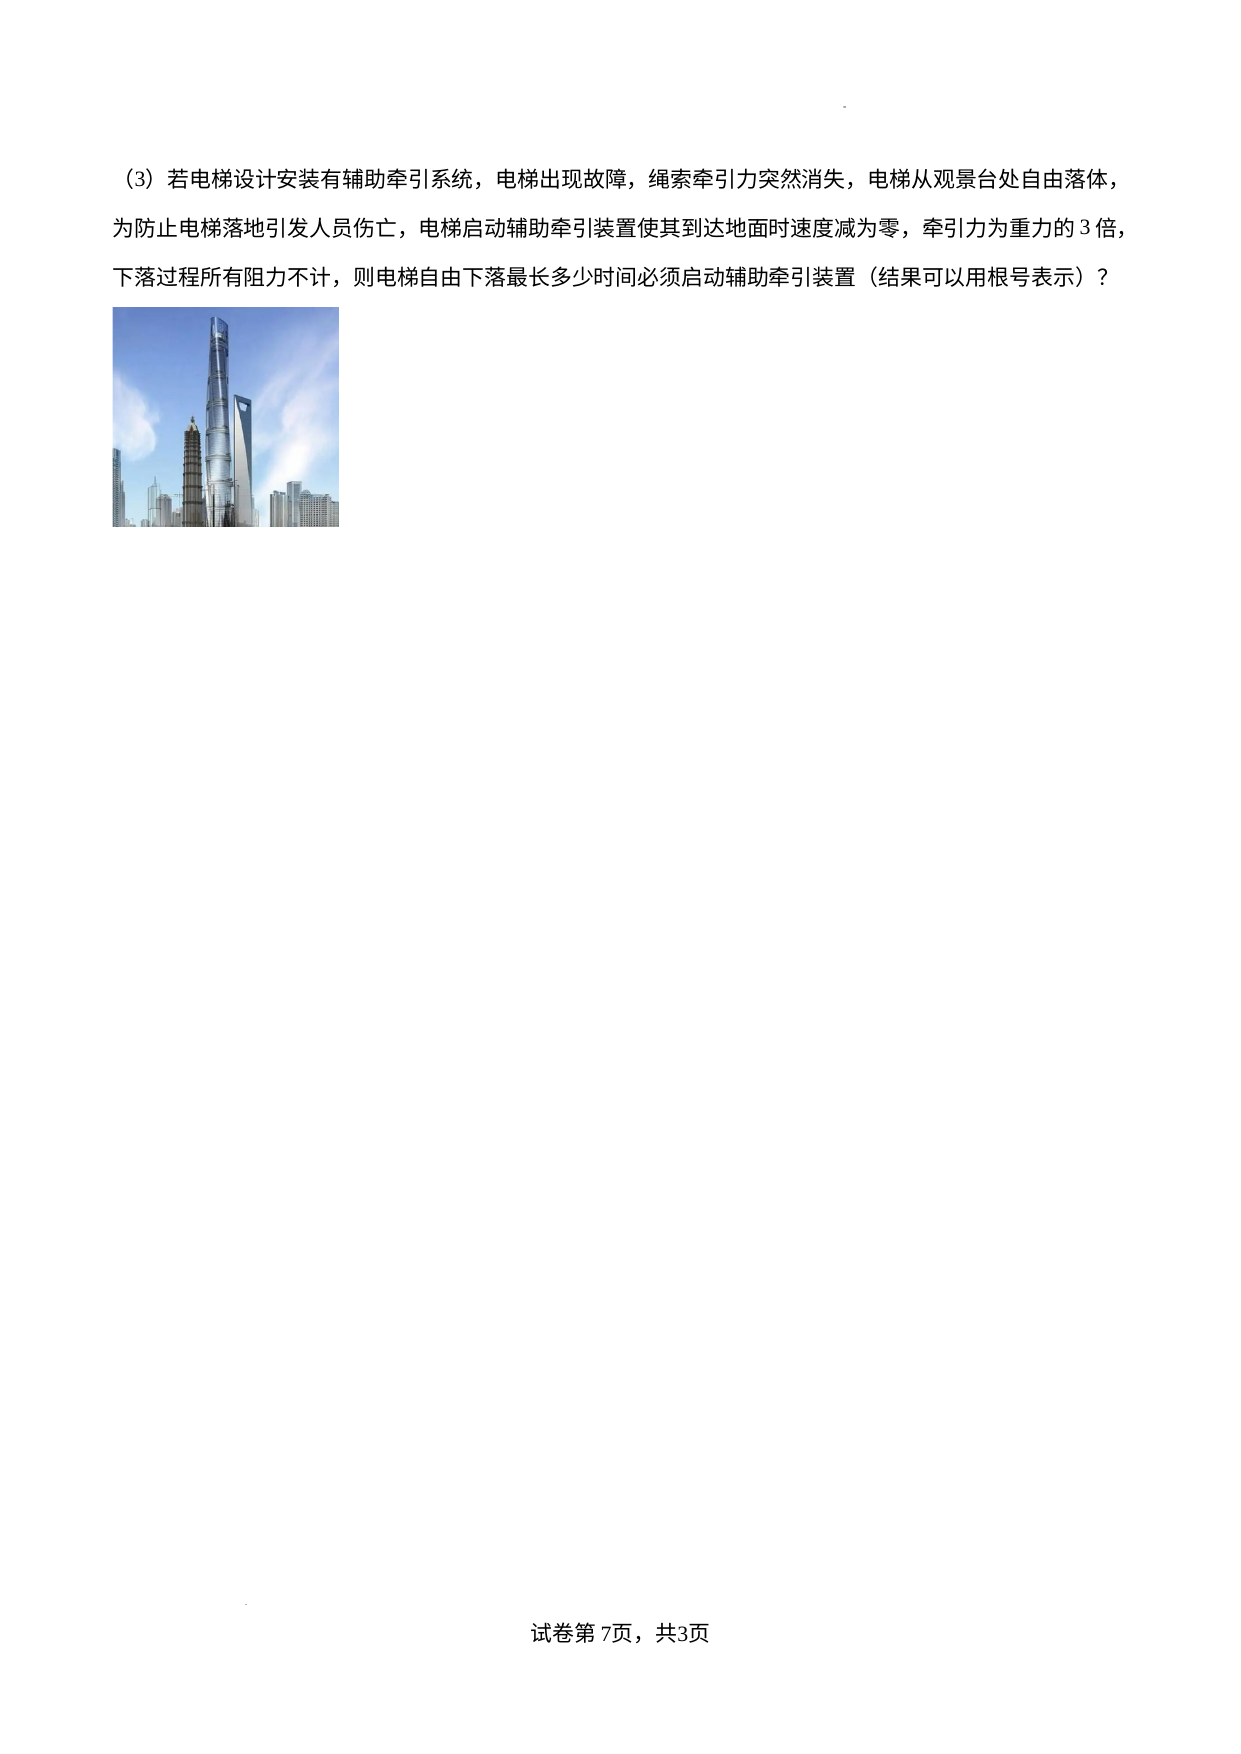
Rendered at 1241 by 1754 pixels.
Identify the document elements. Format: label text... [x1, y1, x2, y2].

picture [112, 307, 339, 527]
text （3）若电梯设计安装有辅助牵引系统，电梯出现故障，绳索牵引力突然消失，电梯从观景台处自由落体，为防止电梯落地引发人员伤亡，电梯启动辅助牵引装置使其到达地面时速度减为零，牵引力为重力的3倍，下落过程所有阻力不计，则电梯自由下落最长多少时间必须启动辅助牵引装置（结果可以用根号表示）？ [112, 162, 1128, 292]
